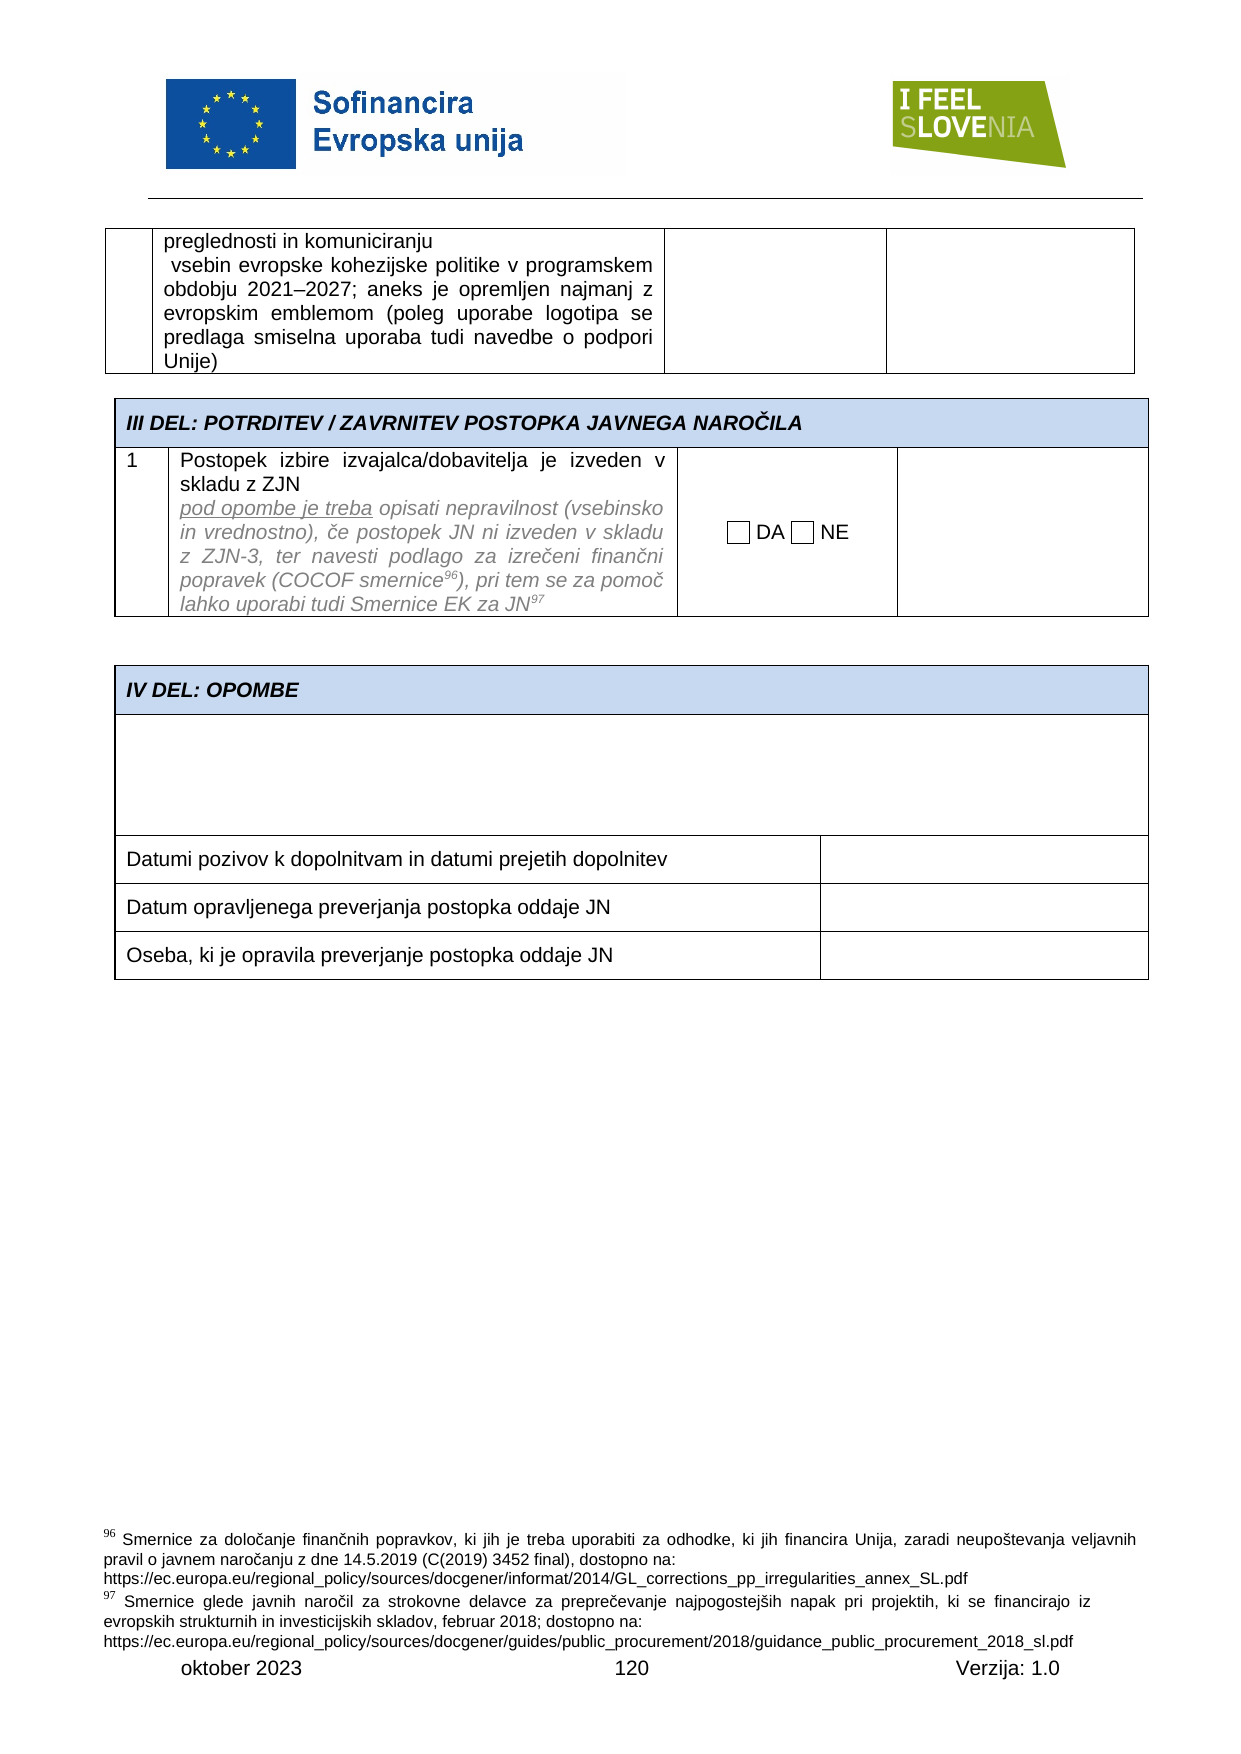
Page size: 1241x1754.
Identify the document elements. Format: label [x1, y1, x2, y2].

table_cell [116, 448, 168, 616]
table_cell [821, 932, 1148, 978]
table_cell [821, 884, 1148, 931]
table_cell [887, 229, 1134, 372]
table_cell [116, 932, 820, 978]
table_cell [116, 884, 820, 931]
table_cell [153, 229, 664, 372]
picture [889, 75, 1070, 175]
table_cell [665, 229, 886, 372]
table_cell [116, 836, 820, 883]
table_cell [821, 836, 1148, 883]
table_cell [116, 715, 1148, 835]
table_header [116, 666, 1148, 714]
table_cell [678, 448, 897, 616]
picture [160, 73, 625, 175]
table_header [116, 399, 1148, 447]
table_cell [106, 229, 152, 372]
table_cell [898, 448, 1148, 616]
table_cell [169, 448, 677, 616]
